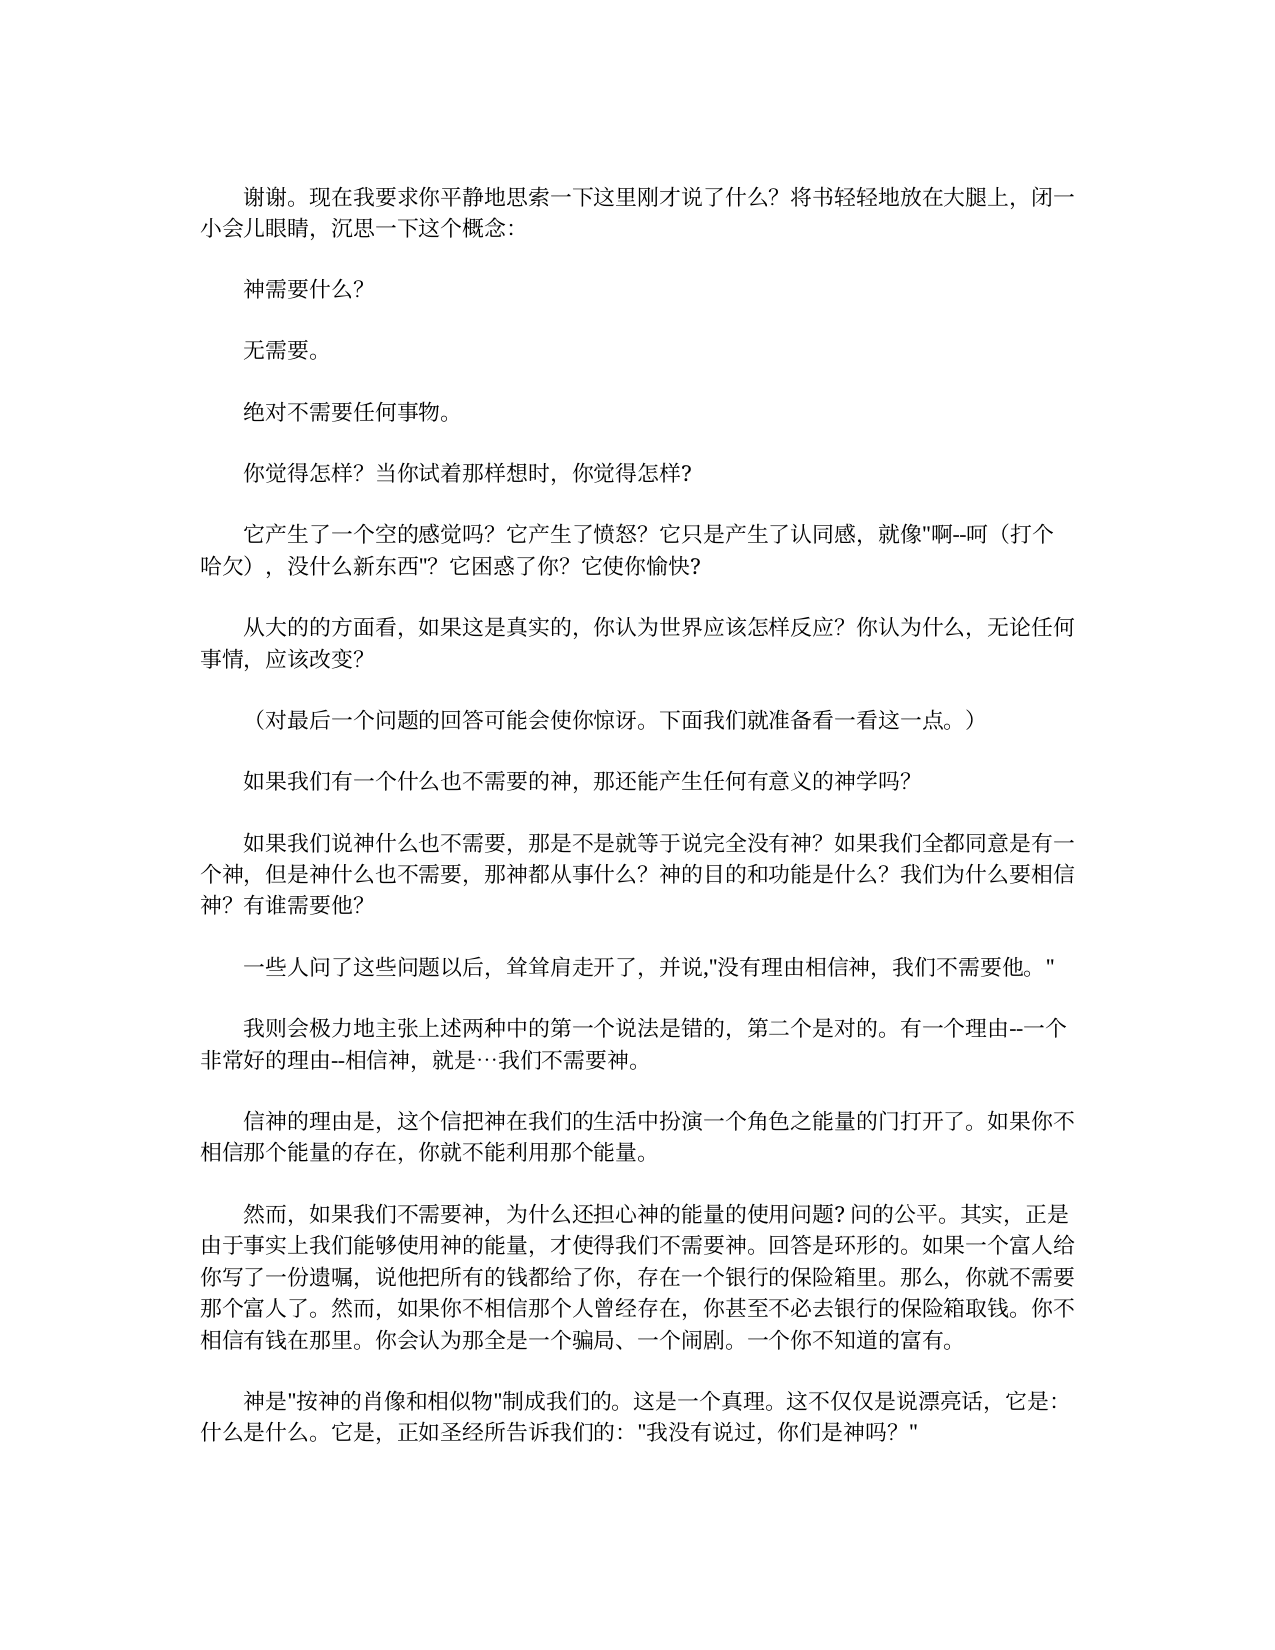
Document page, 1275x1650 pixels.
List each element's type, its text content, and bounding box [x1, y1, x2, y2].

text （对最后一个问题的回答可能会使你惊讶。下面我们就准备看一看这一点。） [200, 703, 1075, 735]
text 我则会极力地主张上述两种中的第一个说法是错的，第二个是对的。有一个理由--一个非常好的理由--相信神，就是…我们不需要神。 [200, 1011, 1075, 1074]
text 一些人问了这些问题以后，耸耸肩走开了，并说,"没有理由相信神，我们不需要他。" [200, 950, 1075, 981]
text 谢谢。现在我要求你平静地思索一下这里刚才说了什么？将书轻轻地放在大腿上，闭一小会儿眼睛，沉思一下这个概念： [200, 180, 1075, 243]
text 信神的理由是，这个信把神在我们的生活中扮演一个角色之能量的门打开了。如果你不相信那个能量的存在，你就不能利用那个能量。 [200, 1104, 1075, 1167]
text 它产生了一个空的感觉吗？它产生了愤怒？它只是产生了认同感，就像"啊--呵（打个哈欠），没什么新东西"？它困惑了你？它使你愉快? [200, 518, 1075, 581]
text 绝对不需要任何事物。 [200, 395, 1075, 426]
text 无需要。 [200, 334, 1075, 365]
text 神需要什么？ [200, 272, 1075, 304]
text 如果我们说神什么也不需要，那是不是就等于说完全没有神？如果我们全都同意是有一个神，但是神什么也不需要，那神都从事什么？神的目的和功能是什么？我们为什么要相信神？有谁需要他？ [200, 826, 1075, 920]
text 从大的的方面看，如果这是真实的，你认为世界应该怎样反应？你认为什么，无论任何事情，应该改变？ [200, 611, 1075, 673]
text 如果我们有一个什么也不需要的神，那还能产生任何有意义的神学吗？ [200, 764, 1075, 796]
text 神是"按神的肖像和相似物"制成我们的。这是一个真理。这不仅仅是说漂亮话，它是：什么是什么。它是，正如圣经所告诉我们的："我没有说过，你们是神吗？" [200, 1384, 1075, 1447]
text 然而，如果我们不需要神，为什么还担心神的能量的使用问题? 问的公平。其实，正是由于事实上我们能够使用神的能量，才使得我们不需要神。回答是环形的。如果一个富人给你写了一份遗嘱，说他把所有的钱都给了你，存在一个银行的保险箱里。那么，你就不需要那个富人了。然而，如果你不相信那个人曾经存在，你甚至不必去银行的保险箱取钱。你不相信有钱在那里。你会认为那全是一个骗局、一个闹剧。一个你不知道的富有。 [200, 1197, 1075, 1354]
text 你觉得怎样？当你试着那样想时，你觉得怎样? [200, 456, 1075, 488]
